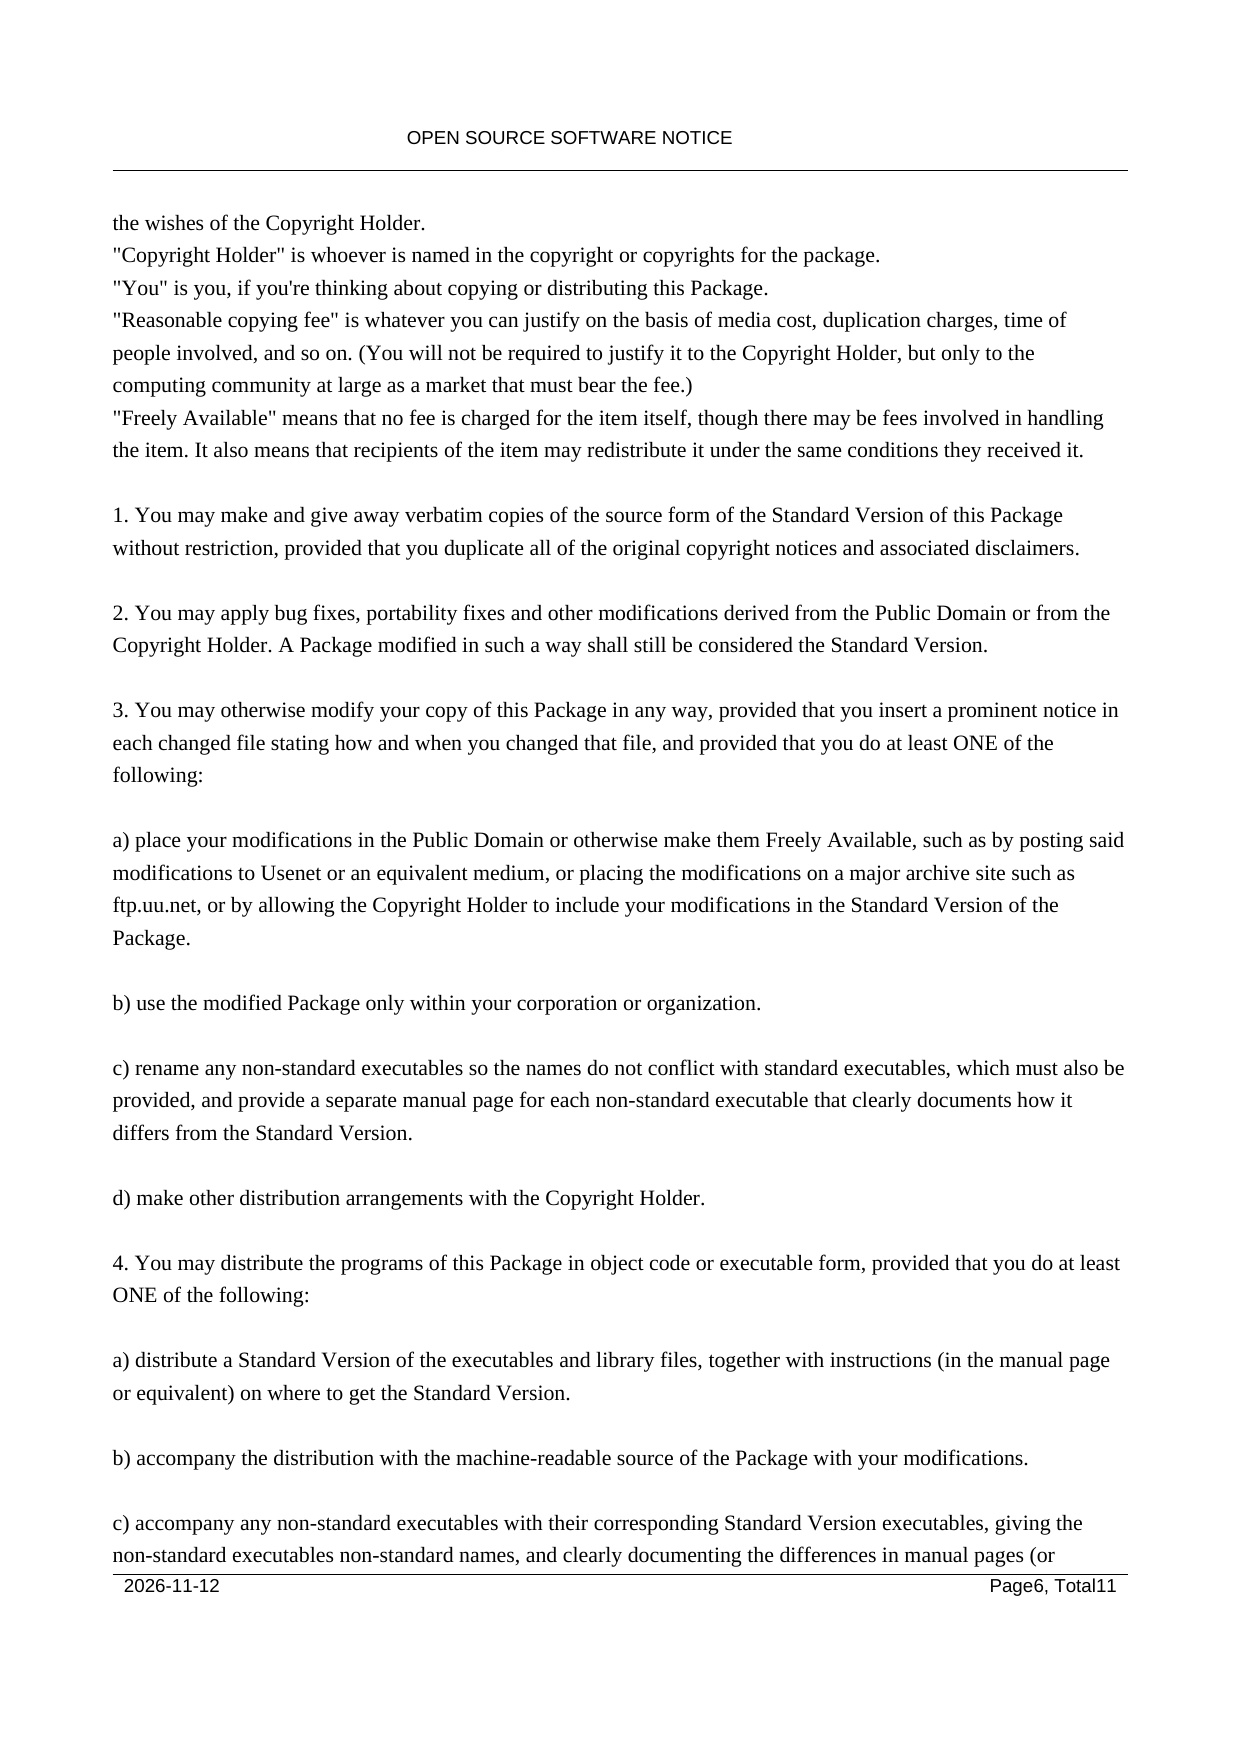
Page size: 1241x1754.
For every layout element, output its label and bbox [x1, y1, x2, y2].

text [112, 206, 1128, 1571]
